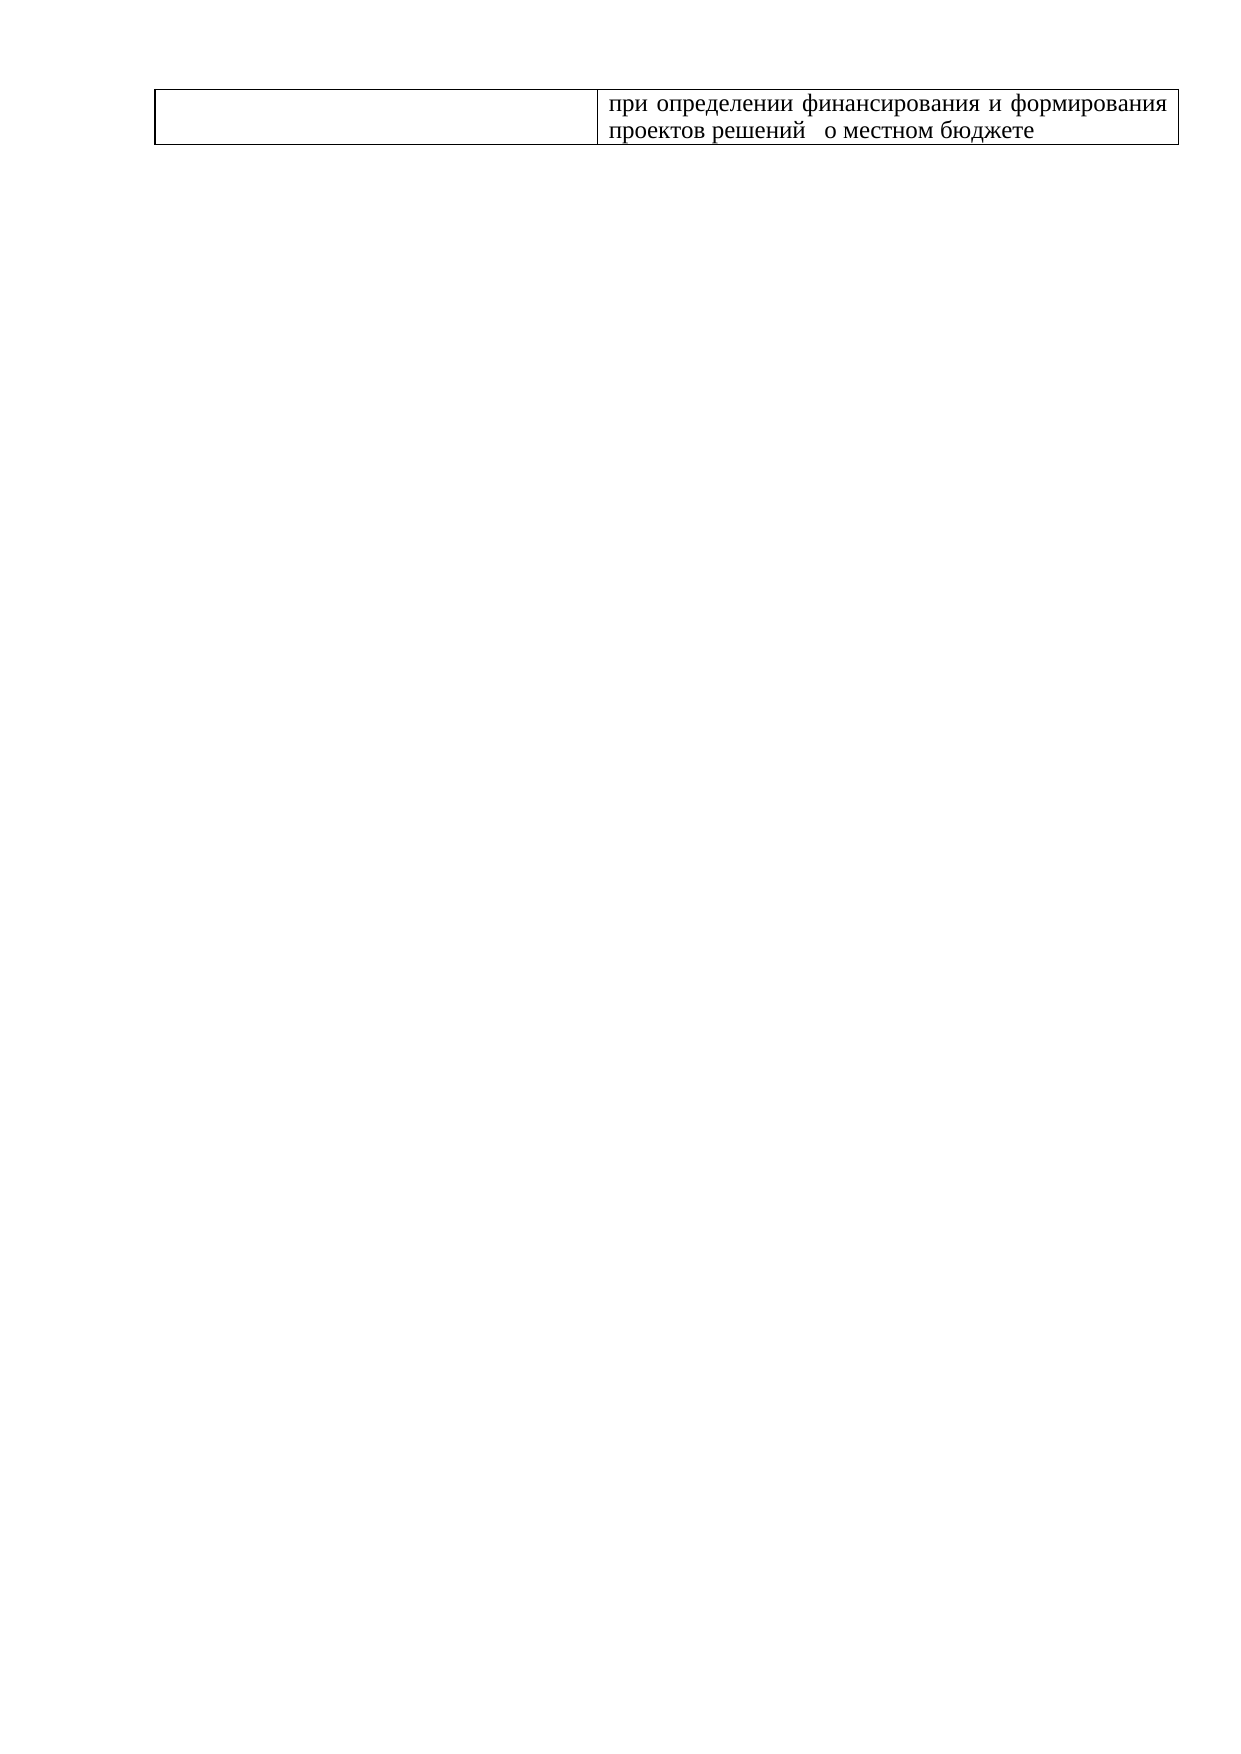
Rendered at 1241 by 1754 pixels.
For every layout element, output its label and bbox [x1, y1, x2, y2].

table_cell [156, 90, 597, 144]
table_cell [598, 90, 1178, 144]
